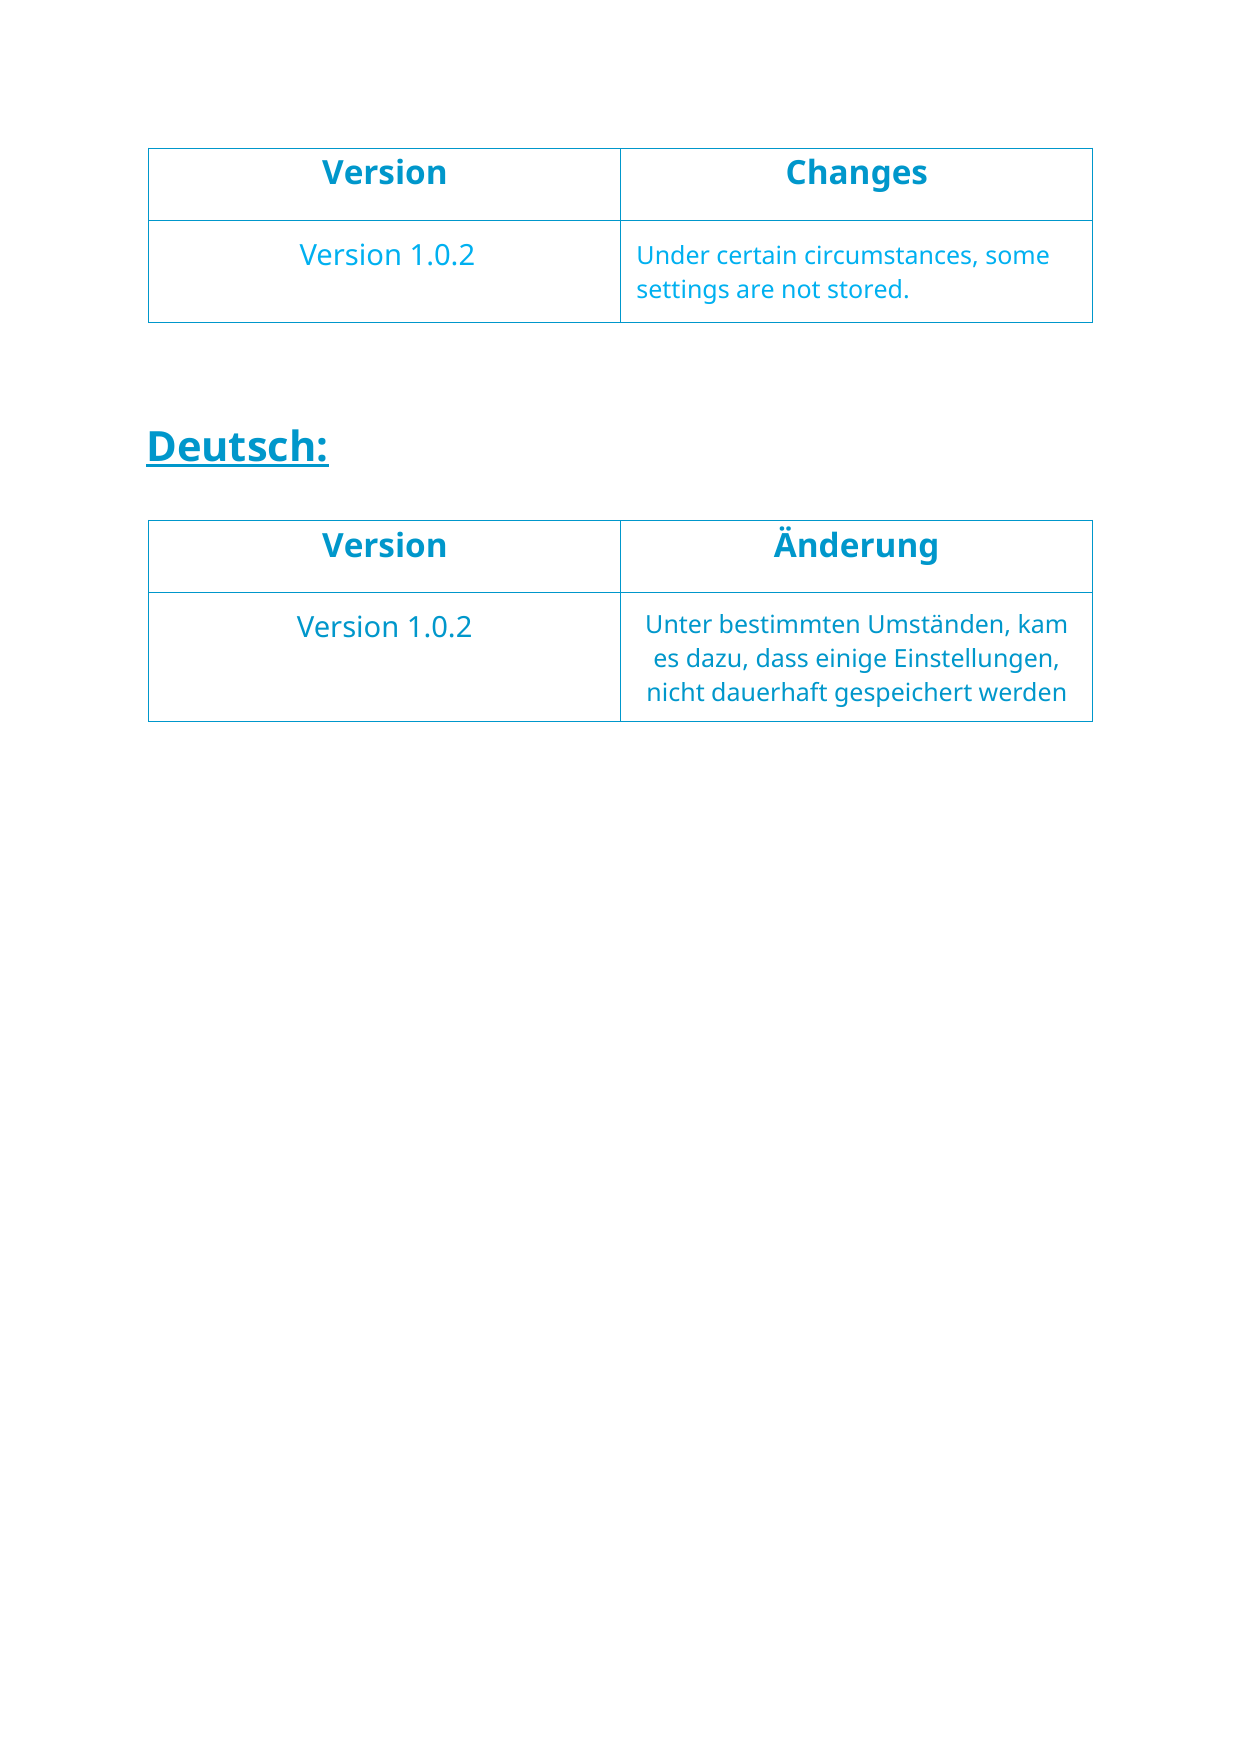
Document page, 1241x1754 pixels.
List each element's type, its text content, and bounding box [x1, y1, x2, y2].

table_header Changes [621, 149, 1092, 220]
table_cell Under certain circumstances, some settings are not stored. [621, 221, 1092, 322]
table_header Änderung [621, 521, 1092, 592]
table_header Version [149, 521, 620, 592]
text Deutsch: [146, 416, 1118, 473]
table_cell Version 1.0.2 [149, 593, 620, 721]
table_cell Version 1.0.2 [149, 221, 620, 322]
table_cell Unter bestimmten Umständen, kam es dazu, dass einige Einstellungen, nicht dauerhaft gespeichert werden [621, 593, 1092, 721]
table_header Version [149, 149, 620, 220]
